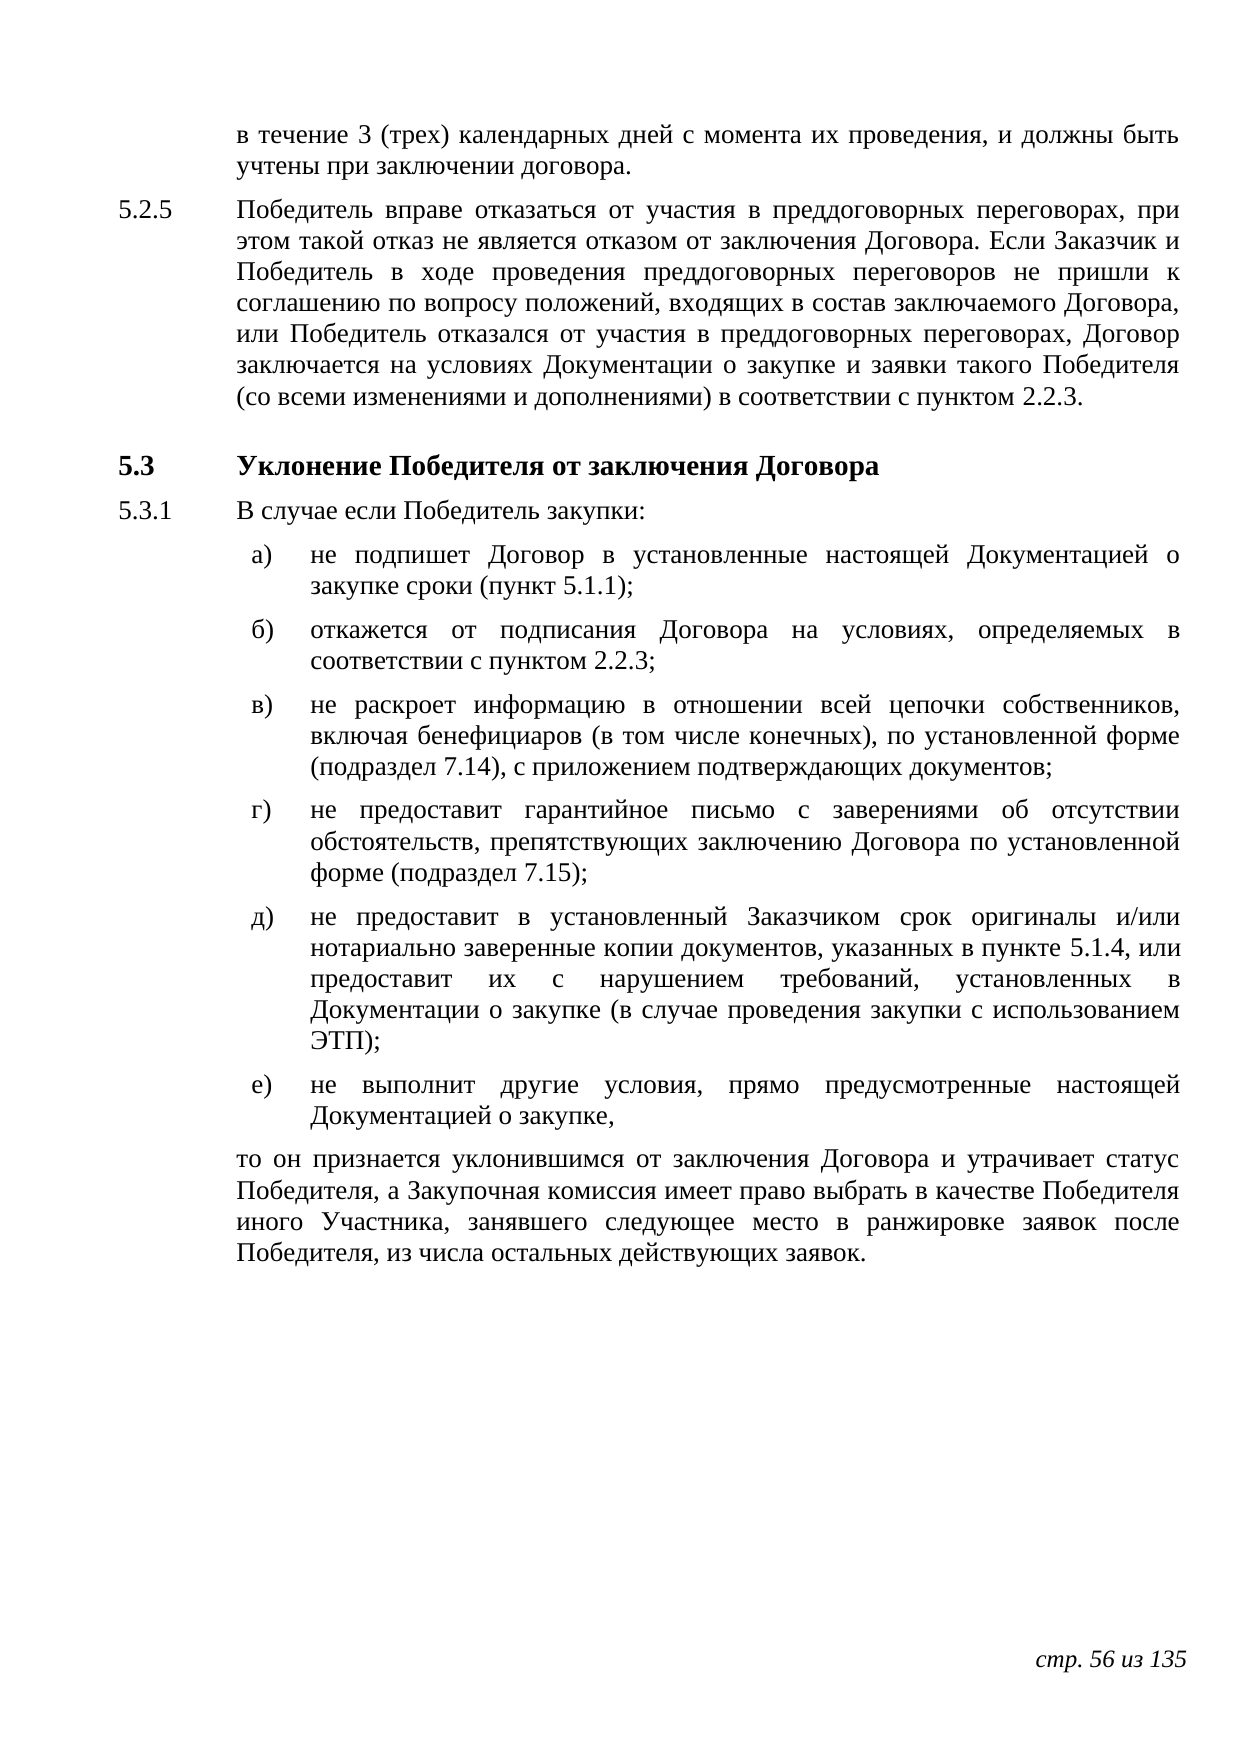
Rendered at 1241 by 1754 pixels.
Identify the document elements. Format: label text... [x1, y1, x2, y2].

text не предоставит гарантийное письмо с заверениями об отсутствии обстоятельств, препятствующих заключению Договора по установленной форме (подраздел 7.15); [251, 794, 1181, 887]
subtitle Уклонение Победителя от заключения Договора [118, 448, 1181, 482]
text не предоставит в установленный Заказчиком срок оригиналы и/или нотариально заверенные копии документов, указанных в пункте 5.1.4, или предоставит их с нарушением требований, установленных в Документации о закупке (в случае проведения закупки с использованием ЭТП); [251, 899, 1181, 1055]
text Победитель вправе отказаться от участия в преддоговорных переговорах, при этом такой отказ не является отказом от заключения Договора. Если Заказчик и Победитель в ходе проведения преддоговорных переговоров не пришли к соглашению по вопросу положений, входящих в состав заключаемого Договора, или Победитель отказался от участия в преддоговорных переговорах, Договор заключается на условиях Документации о закупке и заявки такого Победителя (со всеми изменениями и дополнениями) в соответствии с пунктом 2.2.3. [118, 193, 1181, 411]
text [118, 118, 1181, 180]
text то он признается уклонившимся от заключения Договора и утрачивает статус Победителя, а Закупочная комиссия имеет право выбрать в качестве Победителя иного Участника, занявшего следующее место в ранжировке заявок после Победителя, из числа остальных действующих заявок. [236, 1143, 1181, 1267]
text откажется от подписания Договора на условиях, определяемых в соответствии с пунктом 2.2.3; [251, 613, 1181, 675]
text не выполнит другие условия, прямо предусмотренные настоящей Документацией о закупке, [251, 1068, 1181, 1130]
text не подпишет Договор в установленные настоящей Документацией о закупке сроки (пункт 5.1.1); [251, 538, 1181, 600]
text В случае если Победитель закупки: [118, 494, 1181, 526]
text не раскроет информацию в отношении всей цепочки собственников, включая бенефициаров (в том числе конечных), по установленной форме (подраздел 7.14), с приложением подтверждающих документов; [251, 688, 1181, 781]
